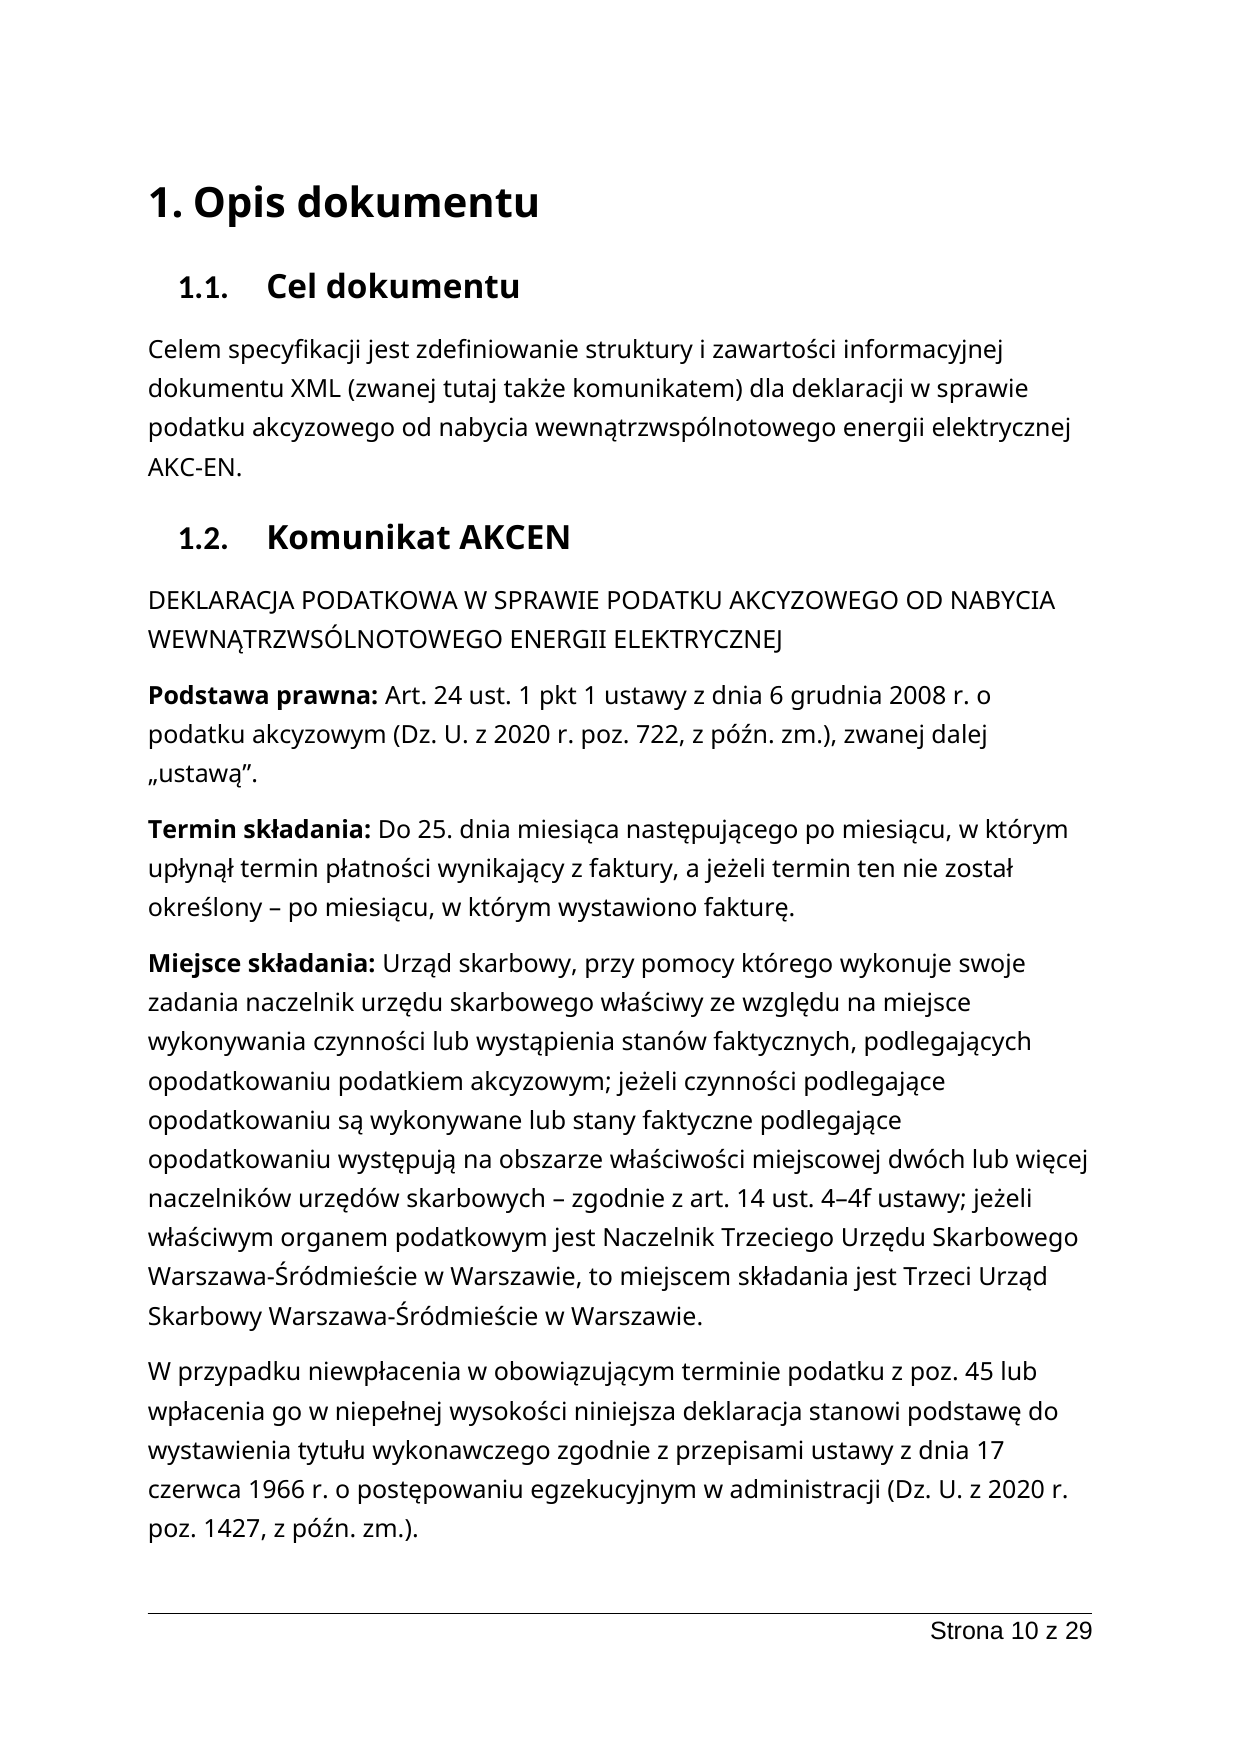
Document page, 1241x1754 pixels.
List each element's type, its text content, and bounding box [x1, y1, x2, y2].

text DEKLARACJA PODATKOWA W SPRAWIE PODATKU AKCYZOWEGO OD NABYCIA WEWNĄTRZWSÓLNOTOWEGO ENERGII ELEKTRYCZNEJ [148, 582, 1092, 656]
text Termin składania: Do 25. dnia miesiąca następującego po miesiącu, w którym upłynął termin płatności wynikający z faktury, a jeżeli termin ten nie został określony – po miesiącu, w którym wystawiono fakturę. [148, 811, 1092, 924]
text W przypadku niewpłacenia w obowiązującym terminie podatku z poz. 45 lub wpłacenia go w niepełnej wysokości niniejsza deklaracja stanowi podstawę do wystawienia tytułu wykonawczego zgodnie z przepisami ustawy z dnia 17 czerwca 1966 r. o postępowaniu egzekucyjnym w administracji (Dz. U. z 2020 r. poz. 1427, z późn. zm.). [148, 1354, 1092, 1545]
text Podstawa prawna: Art. 24 ust. 1 pkt 1 ustawy z dnia 6 grudnia 2008 r. o podatku akcyzowym (Dz. U. z 2020 r. poz. 722, z późn. zm.), zwanej dalej „ustawą”. [148, 677, 1092, 790]
subtitle Komunikat AKCEN [177, 513, 1092, 559]
subtitle Opis dokumentu [148, 173, 1092, 229]
text Celem specyfikacji jest zdefiniowanie struktury i zawartości informacyjnej dokumentu XML (zwanej tutaj także komunikatem) dla deklaracji w sprawie podatku akcyzowego od nabycia wewnątrzwspólnotowego energii elektrycznej AKC-EN. [148, 332, 1092, 483]
subtitle Cel dokumentu [177, 263, 1092, 308]
text Miejsce składania: Urząd skarbowy, przy pomocy którego wykonuje swoje zadania naczelnik urzędu skarbowego właściwy ze względu na miejsce wykonywania czynności lub wystąpienia stanów faktycznych, podlegających opodatkowaniu podatkiem akcyzowym; jeżeli czynności podlegające opodatkowaniu są wykonywane lub stany faktyczne podlegające opodatkowaniu występują na obszarze właściwości miejscowej dwóch lub więcej naczelników urzędów skarbowych – zgodnie z art. 14 ust. 4–4f ustawy; jeżeli właściwym organem podatkowym jest Naczelnik Trzeciego Urzędu Skarbowego Warszawa-Śródmieście w Warszawie, to miejscem składania jest Trzeci Urząd Skarbowy Warszawa-Śródmieście w Warszawie. [148, 946, 1092, 1332]
